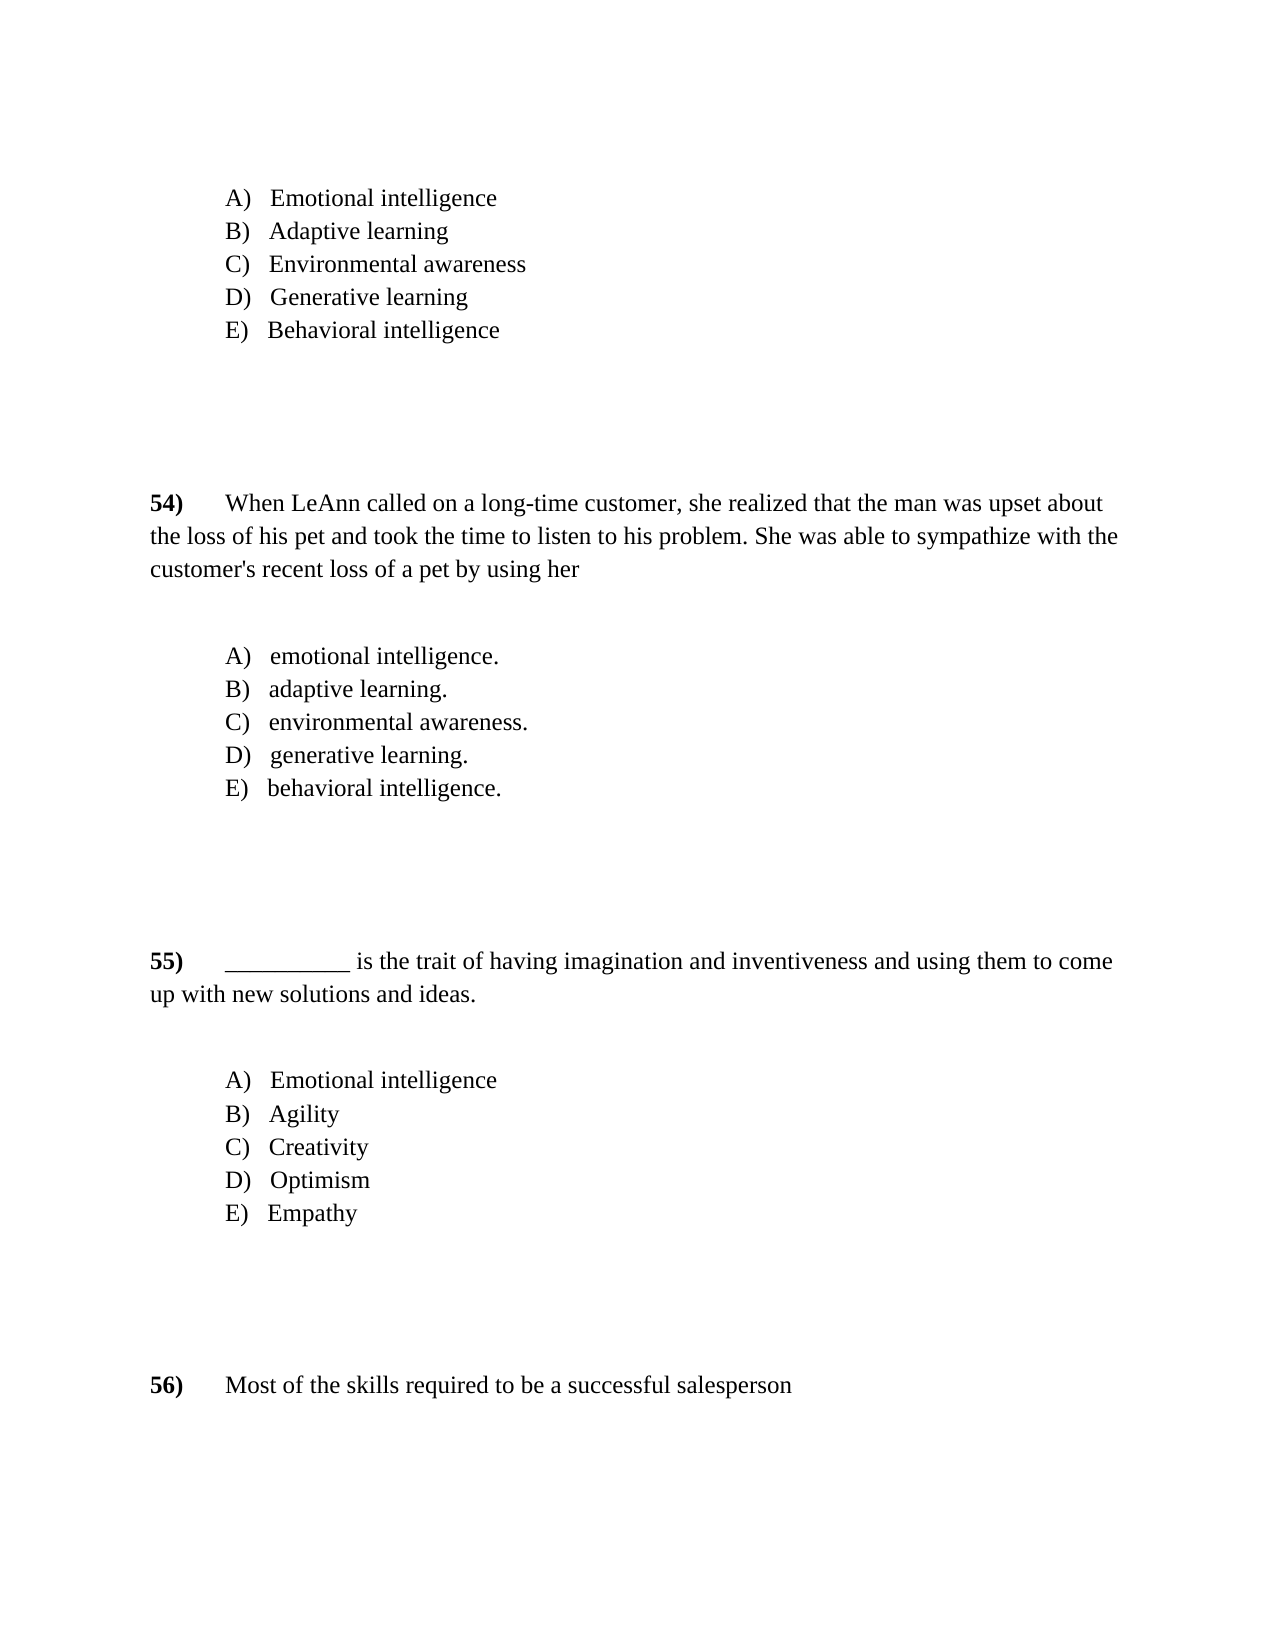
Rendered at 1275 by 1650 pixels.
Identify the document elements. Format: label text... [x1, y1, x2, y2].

text A) Emotional intelligence B) Adaptive learning C) Environmental awareness D) Generative learning E) Behavioral intelligence [150, 150, 1125, 377]
text A) emotional intelligence. B) adaptive learning. C) environmental awareness. D) generative learning. E) behavioral intelligence. [150, 608, 1125, 835]
text 55) __________ is the trait of having imagination and inventiveness and using them to come up with new solutions and ideas. [150, 946, 1125, 1007]
text 54) When LeAnn called on a long-time customer, she realized that the man was upset about the loss of his pet and took the time to listen to his problem. She was able to sympathize with the customer's recent loss of a pet by using her [150, 488, 1125, 583]
text 56) Most of the skills required to be a successful salesperson [150, 1371, 1125, 1399]
text A) Emotional intelligence B) Agility C) Creativity D) Optimism E) Empathy [150, 1033, 1125, 1259]
